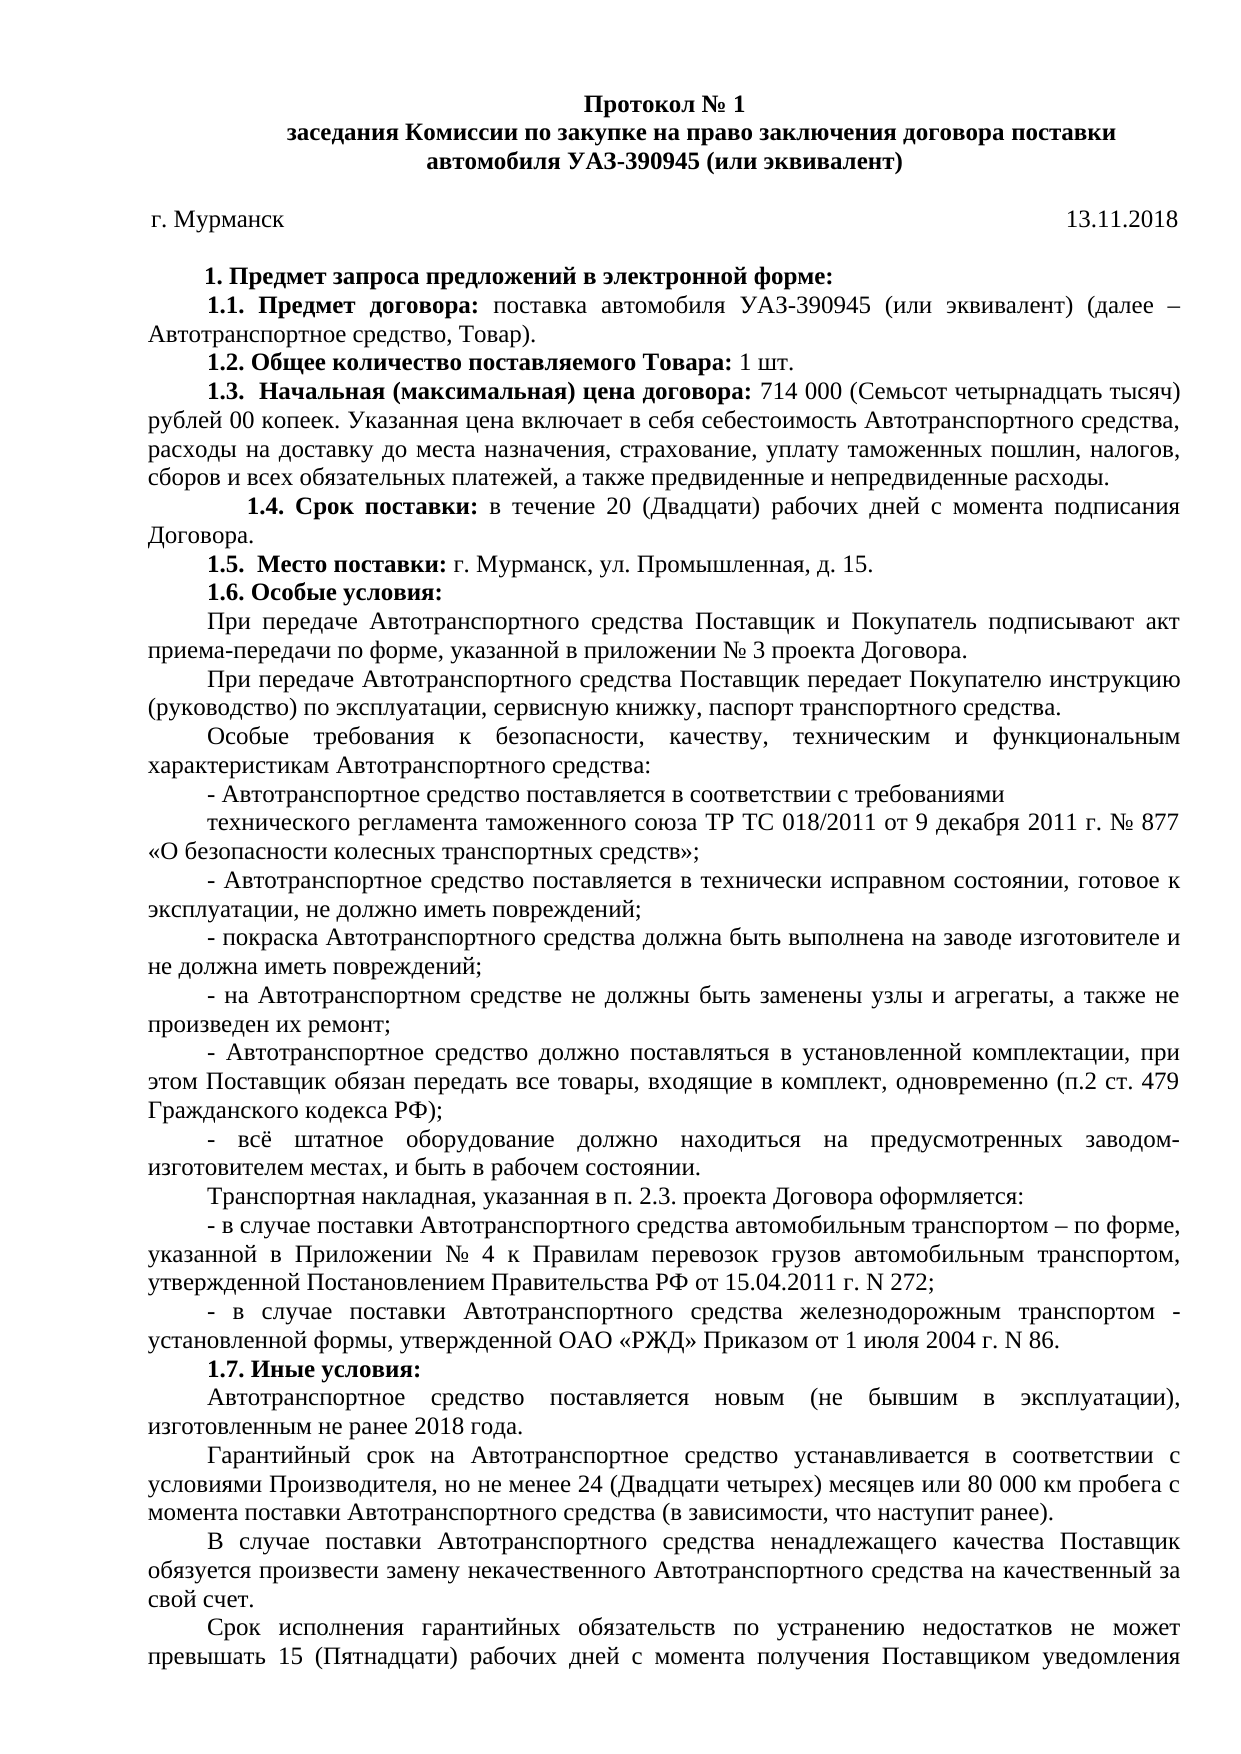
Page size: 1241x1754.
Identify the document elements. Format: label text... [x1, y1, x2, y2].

text Протокол № 1 [148, 89, 1181, 117]
subtitle 1. Предмет запроса предложений в электронной форме: [148, 261, 1181, 290]
text - Автотранспортное средство поставляется в технически исправном состоянии, готовое к эксплуатации, не должно иметь повреждений; [148, 865, 1181, 922]
text В случае поставки Автотранспортного средства ненадлежащего качества Поставщик обязуется произвести замену некачественного Автотранспортного средства на качественный за свой счет. [148, 1526, 1181, 1612]
text 1.6. Особые условия: [148, 577, 1181, 606]
text - в случае поставки Автотранспортного средства железнодорожным транспортом - установленной формы, утвержденной ОАО «РЖД» Приказом от 1 июля 2004 г. N 86. [148, 1296, 1181, 1354]
text Автотранспортное средство поставляется новым (не бывшим в эксплуатации), изготовленным не ранее 2018 года. [148, 1382, 1181, 1440]
text заседания Комиссии по закупке на право заключения договора поставки автомобиля УАЗ-390945 (или эквивалент) [148, 117, 1181, 175]
text При передаче Автотранспортного средства Поставщик передает Покупателю инструкцию (руководство) по эксплуатации, сервисную книжку, паспорт транспортного средства. [148, 664, 1181, 721]
text технического регламента таможенного союза ТР ТС 018/2011 от 9 декабря 2011 г. № 877 «О безопасности колесных транспортных средств»; [148, 807, 1181, 865]
text 1.2. Общее количество поставляемого Товара: 1 шт. [148, 347, 1181, 376]
text - на Автотранспортном средстве не должны быть заменены узлы и агрегаты, а также не произведен их ремонт; [148, 980, 1181, 1037]
text 1.4. Срок поставки: в течение 20 (Двадцати) рабочих дней с момента подписания Договора. [148, 491, 1181, 549]
text Транспортная накладная, указанная в п. 2.3. проекта Договора оформляется: [148, 1181, 1181, 1210]
text 1.5. Место поставки: г. Мурманск, ул. Промышленная, д. 15. [148, 549, 1181, 577]
text - Автотранспортное средство поставляется в соответствии с требованиями [148, 779, 1181, 807]
text 1.1. Предмет договора: поставка автомобиля УАЗ-390945 (или эквивалент) (далее – Автотранспортное средство, Товар). [148, 290, 1181, 347]
text - покраска Автотранспортного средства должна быть выполнена на заводе изготовителе и не должна иметь повреждений; [148, 922, 1181, 980]
text Гарантийный срок на Автотранспортное средство устанавливается в соответствии с условиями Производителя, но не менее 24 (Двадцати четырех) месяцев или 80 000 км пробега с момента поставки Автотранспортного средства (в зависимости, что наступит ранее). [148, 1440, 1181, 1526]
text При передаче Автотранспортного средства Поставщик и Покупатель подписывают акт приема-передачи по форме, указанной в приложении № 3 проекта Договора. [148, 606, 1181, 664]
text Особые требования к безопасности, качеству, техническим и функциональным характеристикам Автотранспортного средства: [148, 721, 1181, 779]
text - в случае поставки Автотранспортного средства автомобильным транспортом – по форме, указанной в Приложении № 4 к Правилам перевозок грузов автомобильным транспортом, утвержденной Постановлением Правительства РФ от 15.04.2011 г. N 272; [148, 1210, 1181, 1296]
text - Автотранспортное средство должно поставляться в установленной комплектации, при этом Поставщик обязан передать все товары, входящие в комплект, одновременно (п.2 ст. 479 Гражданского кодекса РФ); [148, 1037, 1181, 1124]
text 1.7. Иные условия: [148, 1354, 1181, 1382]
text 1.3. Начальная (максимальная) цена договора: 714 000 (Семьсот четырнадцать тысяч) рублей 00 копеек. Указанная цена включает в себя себестоимость Автотранспортного средства, расходы на доставку до места назначения, страхование, уплату таможенных пошлин, налогов, сборов и всех обязательных платежей, а также предвиденные и непредвиденные расходы. [148, 376, 1181, 491]
text - всё штатное оборудование должно находиться на предусмотренных заводом-изготовителем местах, и быть в рабочем состоянии. [148, 1124, 1181, 1181]
text г. Мурманск 13.11.2018 [148, 204, 1181, 232]
